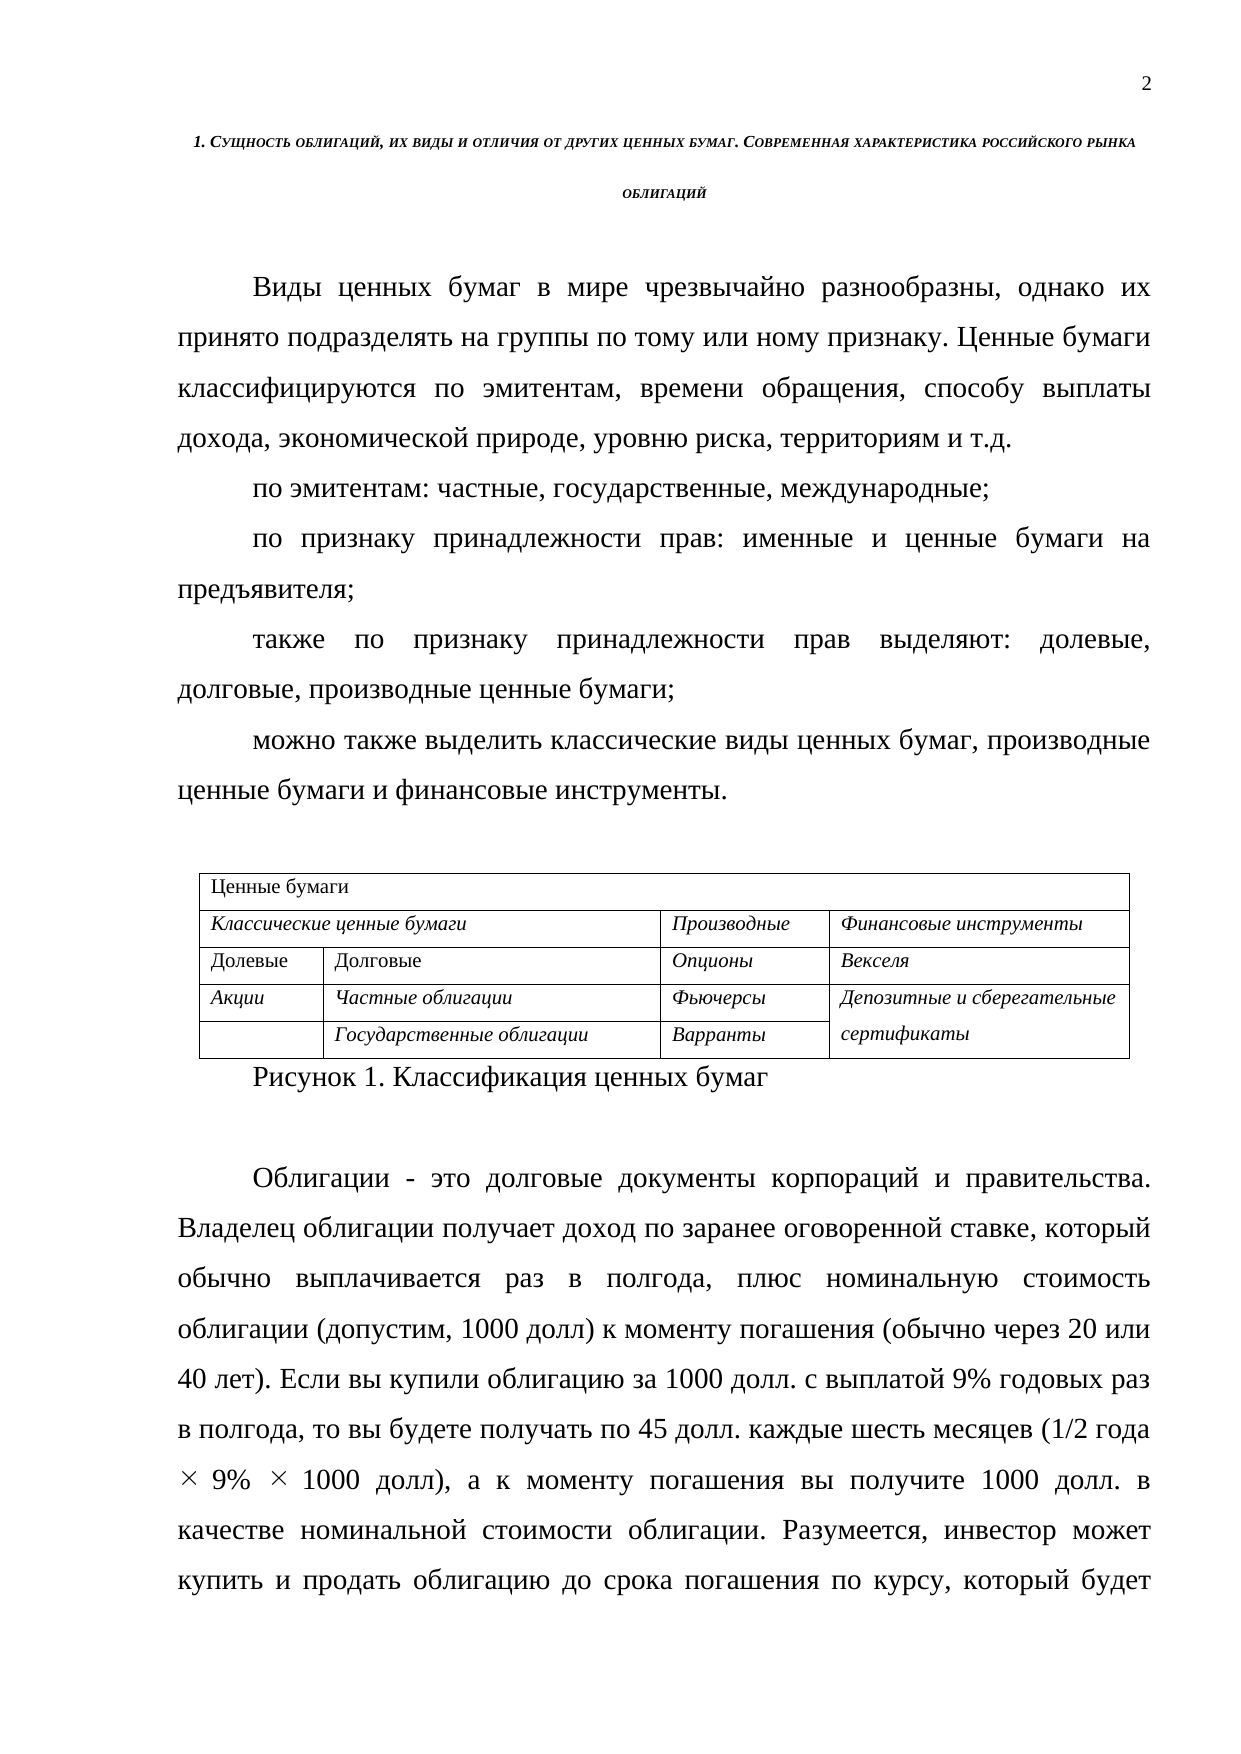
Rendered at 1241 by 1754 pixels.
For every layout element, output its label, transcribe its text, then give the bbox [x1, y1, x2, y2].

table_cell [200, 1022, 323, 1058]
text по эмитентам: частные, государственные, международные; [177, 470, 1152, 504]
table_header Ценные бумаги [200, 874, 1129, 910]
text Виды ценных бумаг в мире чрезвычайно разнообразны, однако их принято подразделять на группы по тому или ному признаку. Ценные бумаги классифицируются по эмитентам, времени обращения, способу выплаты дохода, экономической природе, уровню риска, территориям и т.д. [177, 269, 1152, 453]
text Рисунок 1. Классификация ценных бумаг [177, 1059, 1152, 1093]
table_cell Финансовые инструменты [830, 911, 1129, 947]
table_cell Опционы [661, 948, 829, 984]
table_cell Классические ценные бумаги [200, 911, 660, 947]
text также по признаку принадлежности прав выделяют: долевые, долговые, производные ценные бумаги; [177, 621, 1152, 705]
table_cell Частные облигации [324, 985, 660, 1021]
table_cell Векселя [830, 948, 1129, 984]
table_cell Варранты [661, 1022, 829, 1058]
subtitle 1. Сущность облигаций, их виды и отличия от других ценных бумаг. Современная характеристика российского рынка облигаций [177, 118, 1152, 202]
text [177, 1160, 1152, 1596]
text по признаку принадлежности прав: именные и ценные бумаги на предъявителя; [177, 521, 1152, 604]
table_cell Долевые [200, 948, 323, 984]
table_cell Фьючерсы [661, 985, 829, 1021]
table_cell Государственные облигации [324, 1022, 660, 1058]
table_cell Акции [200, 985, 323, 1021]
table_cell Долговые [324, 948, 660, 984]
table_cell Депозитные и сберегательные сертификаты [830, 985, 1129, 1058]
text можно также выделить классические виды ценных бумаг, производные ценные бумаги и финансовые инструменты. [177, 722, 1152, 806]
table_cell Производные [661, 911, 829, 947]
